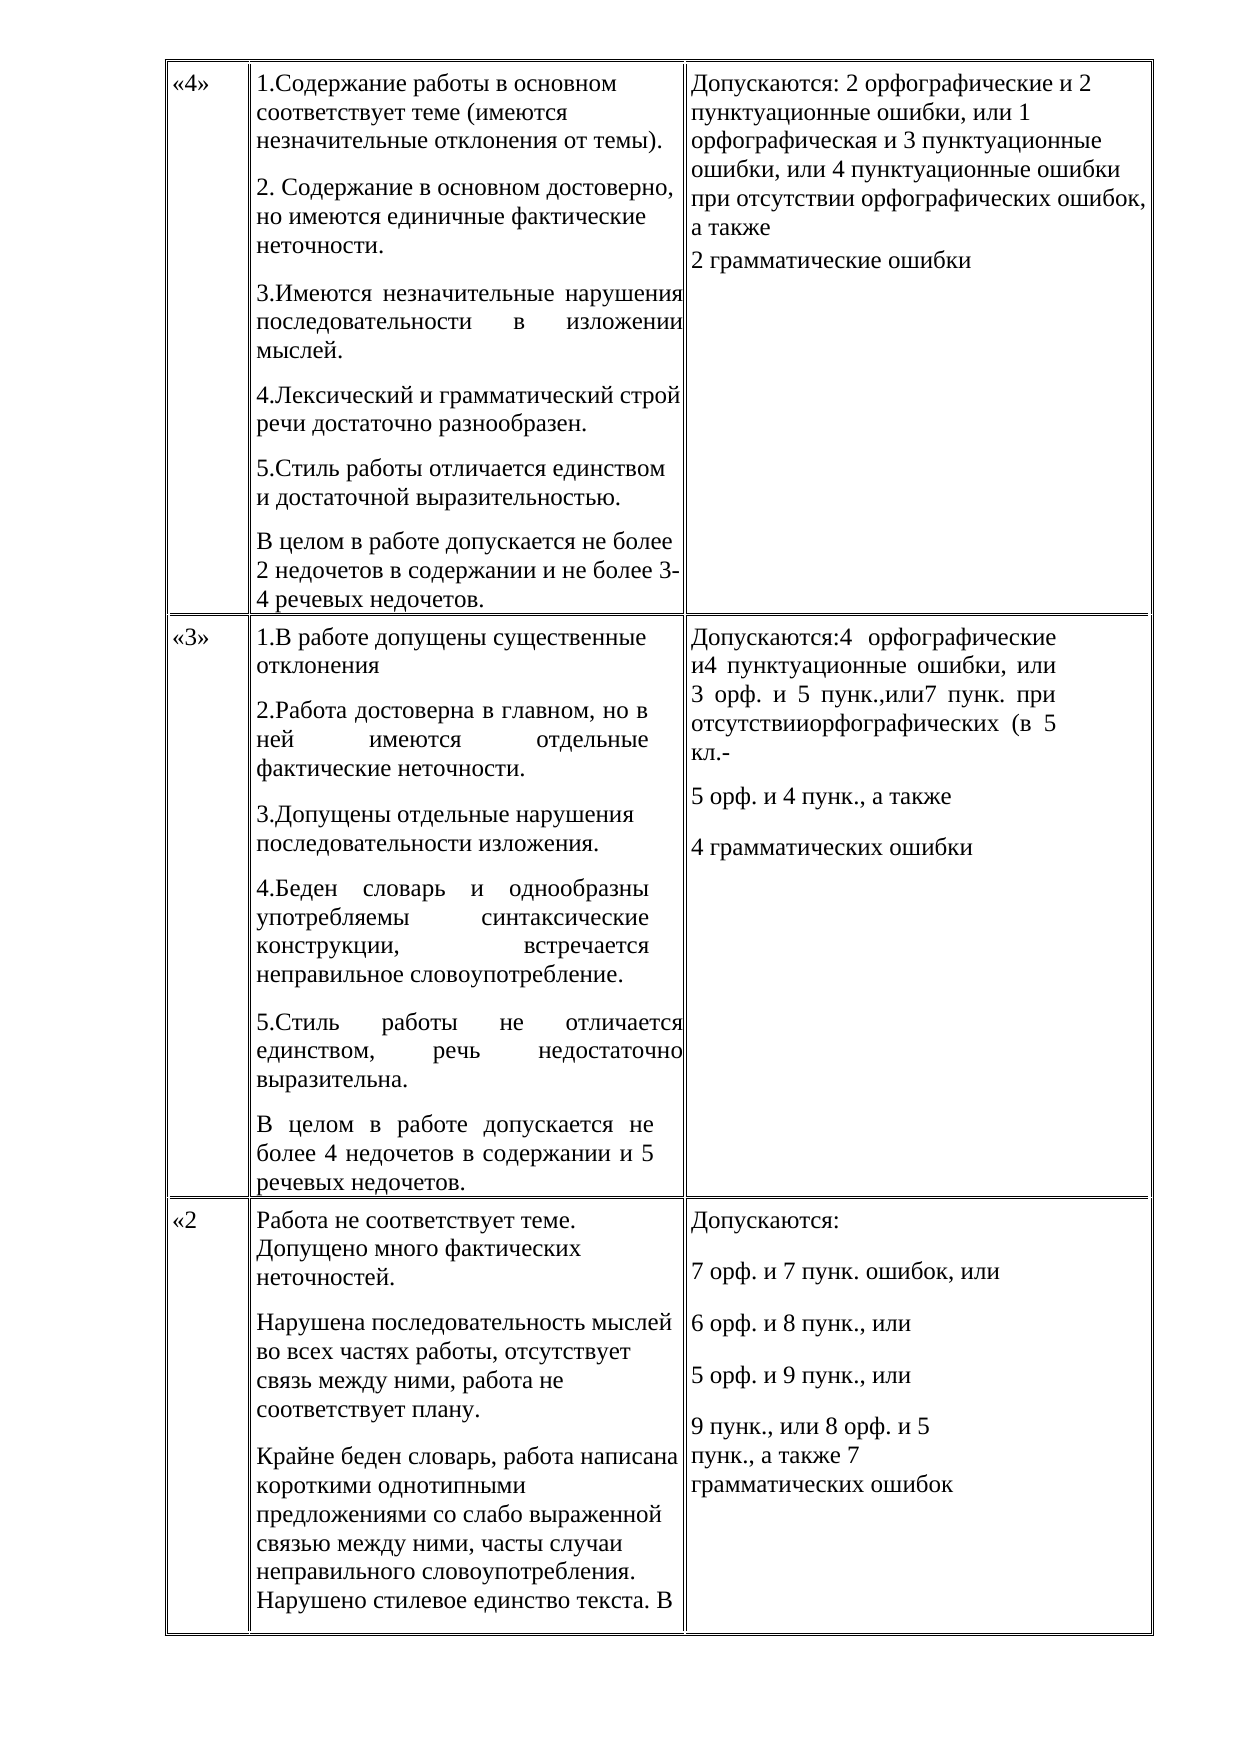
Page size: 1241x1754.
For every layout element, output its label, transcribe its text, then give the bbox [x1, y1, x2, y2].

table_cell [685, 1196, 1151, 1633]
table_cell 1.В работе допущены существенные отклонения 2.Работа достоверна в главном, но в ней имеются отдельные фактические неточности. 3.Допущены отдельные нарушения последовательности изложения. 4.Беден словарь и однообразны употребляемы синтаксические конструкции, встречается неправильное словоупотребление. 5.Стиль работы не отличается единством, речь недостаточно выразительна. В целом в работе допускается не более 4 недочетов в содержании и 5 речевых недочетов. [251, 616, 683, 1196]
table_cell Допускаются:4 орфографические и4 пунктуационные ошибки, или 3 орф. и 5 пунк.,или7 пунк. при отсутствииорфографических (в 5 кл.- 5 орф. и 4 пунк., а также 4 грамматических ошибки [687, 613, 1151, 1196]
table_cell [250, 1196, 685, 1633]
table_cell «3» [168, 613, 248, 1196]
table_cell «2 [168, 1196, 250, 1633]
table_cell Допускаются: 2 орфографические и 2 пунктуационные ошибки, или 1 орфографическая и 3 пунктуационные ошибки, или 4 пунктуационные ошибки при отсутствии орфографических ошибок, а также 2 грамматические ошибки [685, 62, 1151, 613]
table_cell 1.Содержание работы в основном соответствует теме (имеются незначительные отклонения от темы). 2. Содержание в основном достоверно, но имеются единичные фактические неточности. 3.Имеются незначительные нарушения последовательности в изложении мыслей. 4.Лексический и грамматический строй речи достаточно разнообразен. 5.Стиль работы отличается единством и достаточной выразительностью. В целом в работе допускается не более 2 недочетов в содержании и не более 3-4 речевых недочетов. [250, 60, 685, 613]
table_cell «4» [166, 60, 250, 613]
